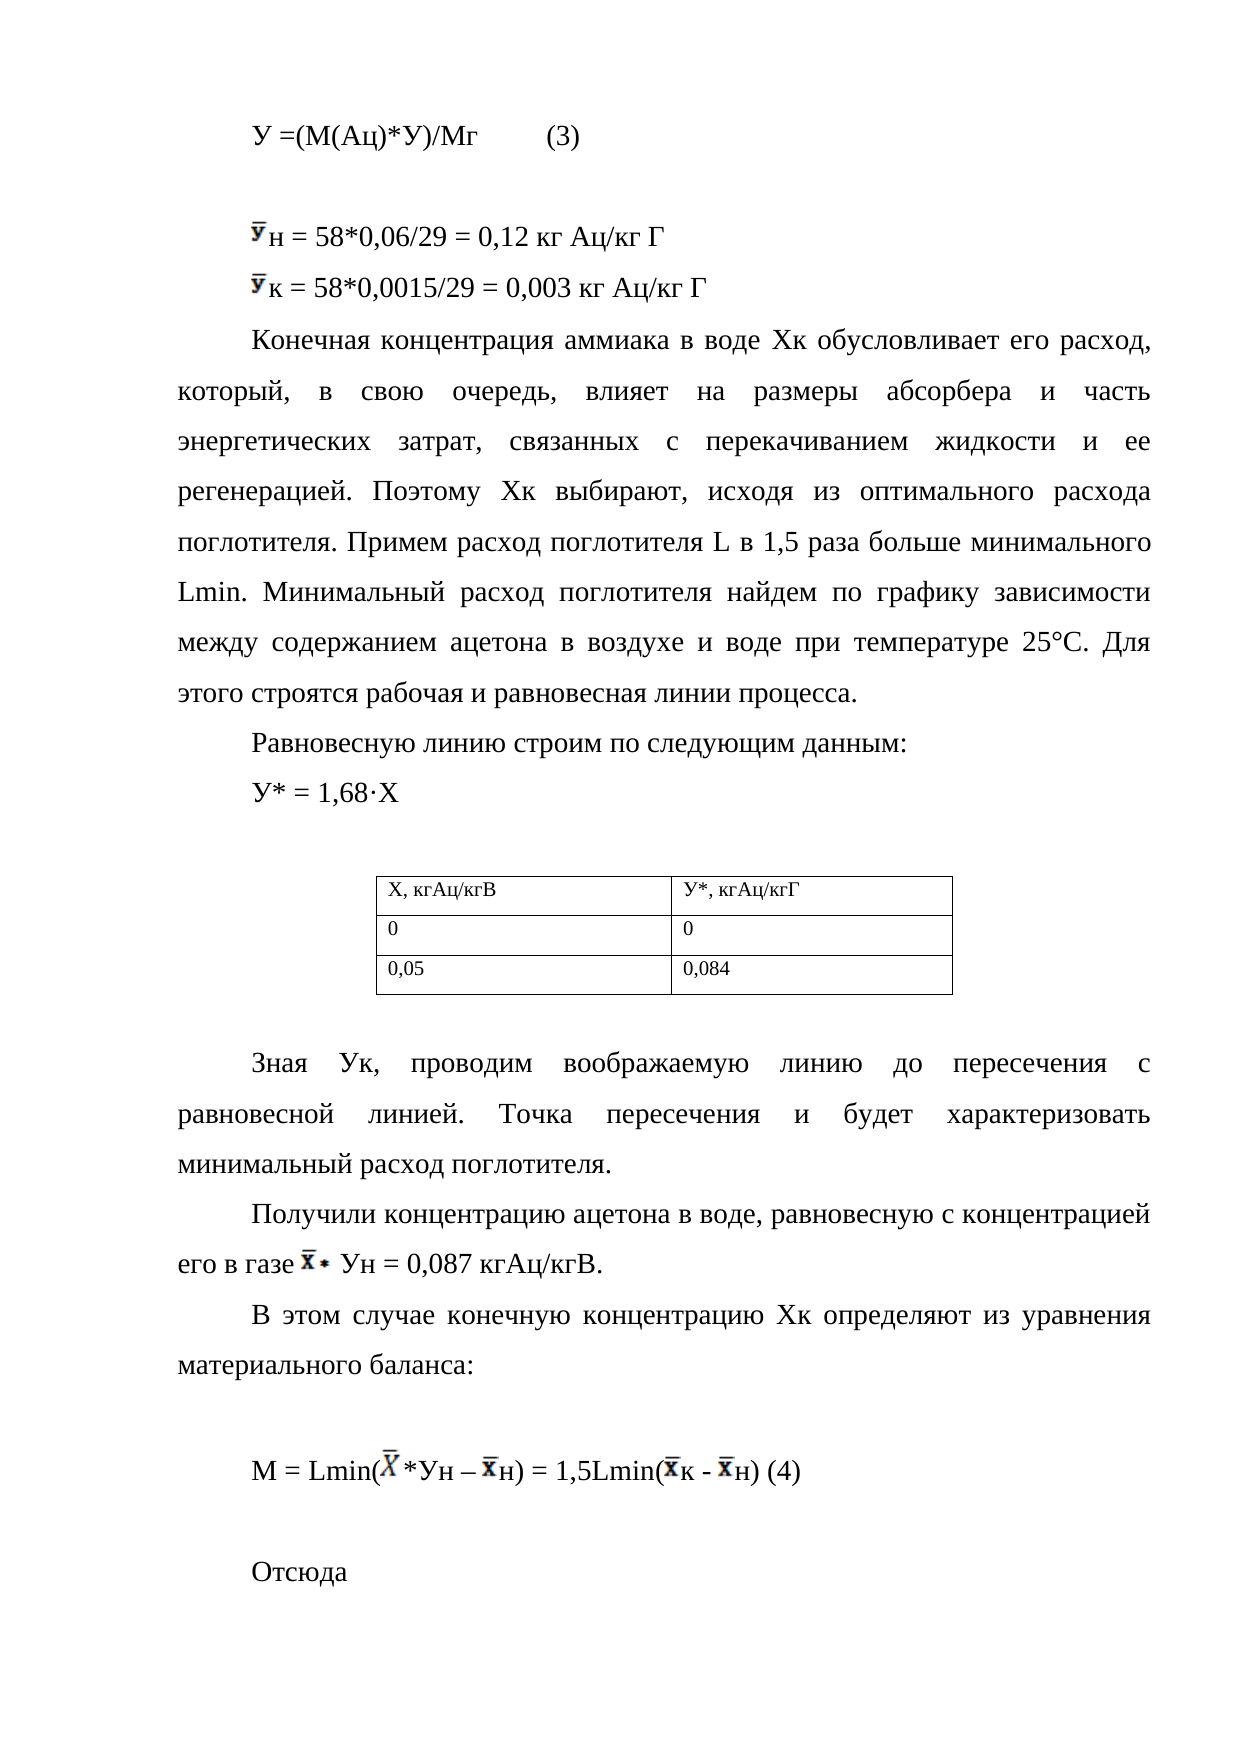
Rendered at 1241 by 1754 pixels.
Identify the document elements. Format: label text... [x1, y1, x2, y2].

table_cell 0 [377, 916, 671, 955]
text Отсюда [177, 1554, 1152, 1588]
text Конечная концентрация аммиака в воде Хк обусловливает его расход, который, в свою очередь, влияет на размеры абсорбера и часть энергетических затрат, связанных с перекачиванием жидкости и ее регенерацией. Поэтому Хк выбирают, исходя из оптимального расхода поглотителя. Примем расход поглотителя L в 1,5 раза больше минимального Lmin. Минимальный расход поглотителя найдем по графику зависимости между содержанием ацетона в воздухе и воде при температуре 25°С. Для этого строятся рабочая и равновесная линии процесса. [177, 322, 1152, 708]
table_cell 0,05 [377, 956, 671, 994]
table_cell 0 [672, 916, 952, 955]
table_header У*, кгАц/кгГ [672, 877, 952, 915]
table_cell 0,084 [672, 956, 952, 994]
text Равновесную линию строим по следующим данным: [177, 725, 1152, 758]
picture [251, 271, 269, 298]
text М = Lmin(*Ун – н) = 1,5Lmin(к - н) (4) [177, 1448, 1152, 1487]
picture [251, 219, 269, 246]
picture [718, 1454, 735, 1481]
picture [664, 1454, 681, 1481]
text Зная Ук, проводим воображаемую линию до пересечения с равновесной линией. Точка пересечения и будет характеризовать минимальный расход поглотителя. [177, 1045, 1152, 1179]
text У =(М(Ац)*У)/Мг (3) [177, 118, 1152, 152]
picture [301, 1247, 340, 1274]
text У* = 1,68·Х [177, 775, 1152, 809]
text Получили концентрацию ацетона в воде, равновесную с концентрацией его в газе Ун = 0,087 кгАц/кгВ. [177, 1196, 1152, 1280]
picture [380, 1447, 403, 1481]
picture [482, 1454, 499, 1481]
text к = 58*0,0015/29 = 0,003 кг Ац/кг Г [177, 271, 1152, 305]
text н = 58*0,06/29 = 0,12 кг Ац/кг Г [177, 219, 1152, 253]
table_header Х, кгАц/кгВ [377, 877, 671, 915]
text В этом случае конечную концентрацию Хк определяют из уравнения материального баланса: [177, 1297, 1152, 1381]
